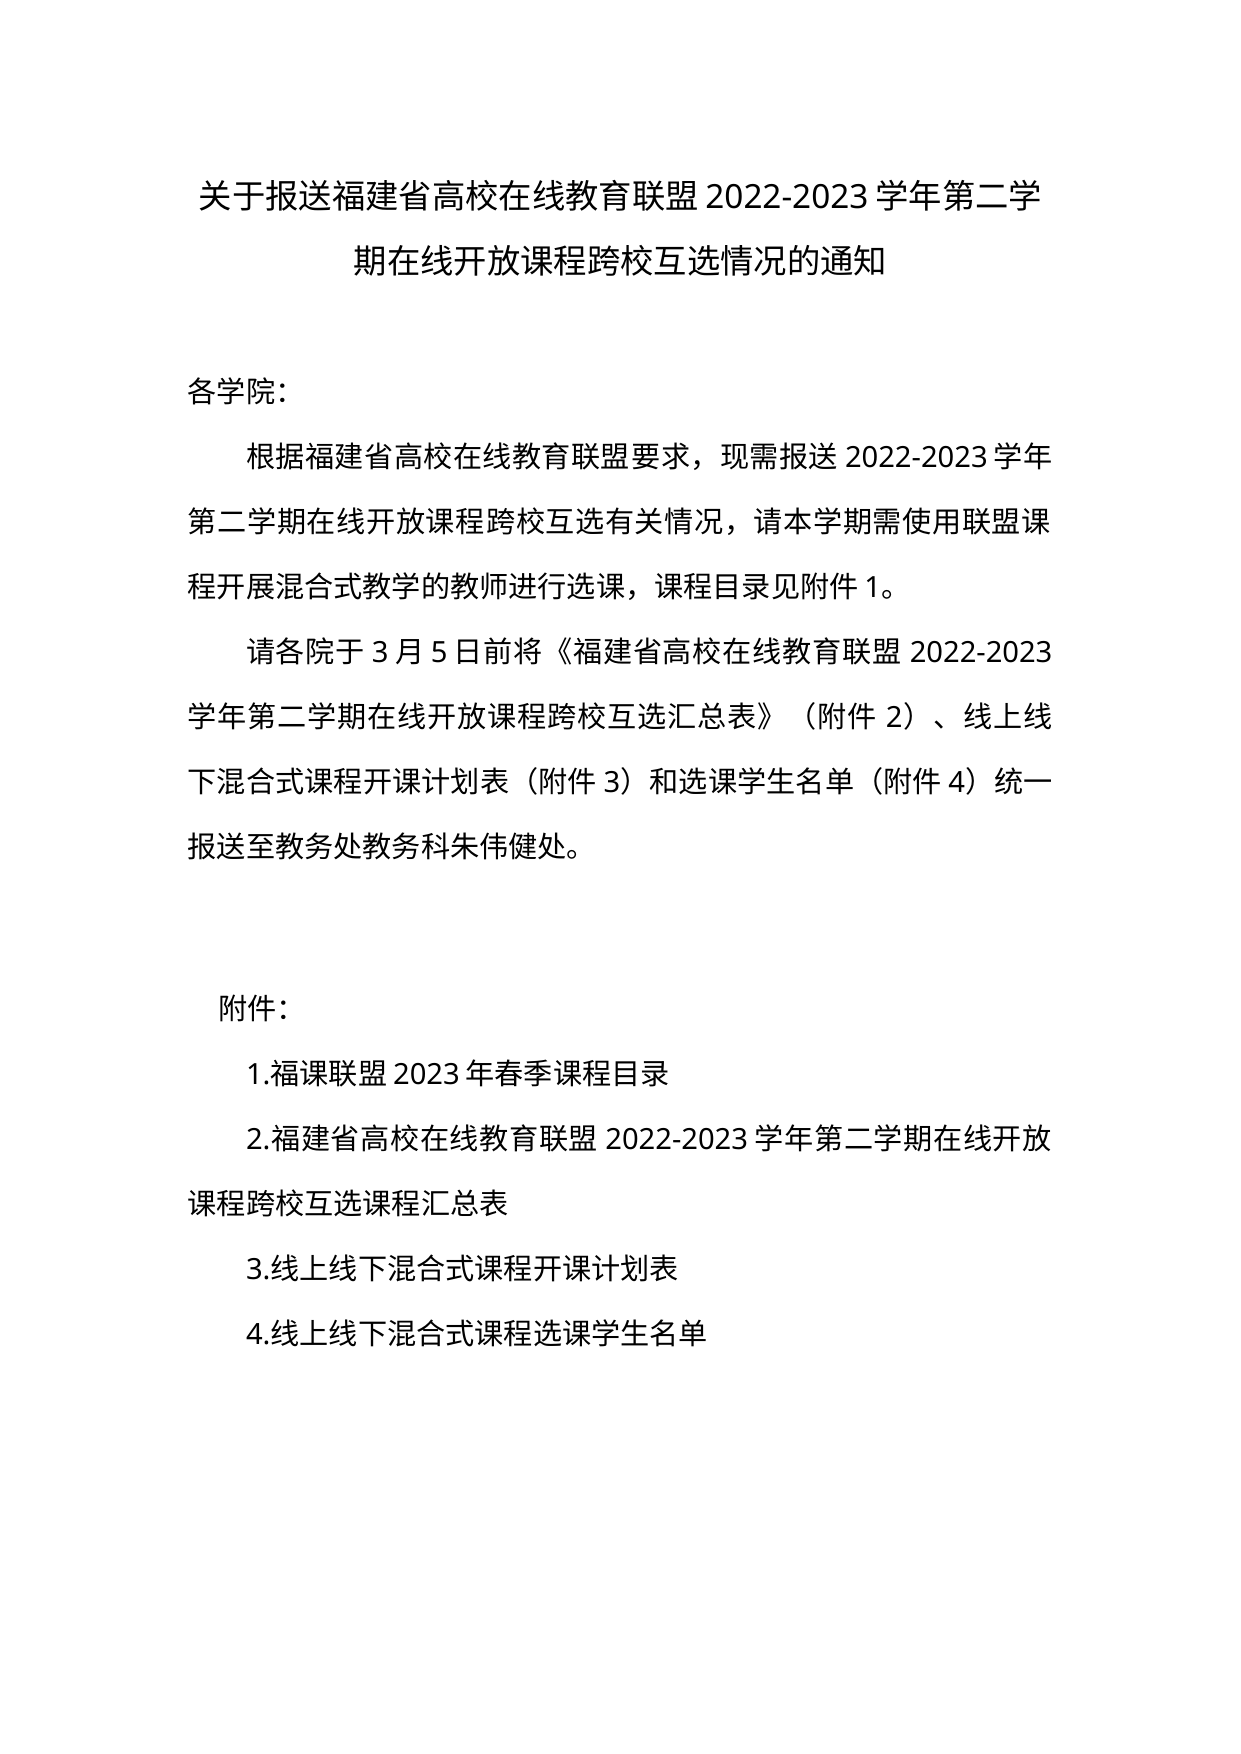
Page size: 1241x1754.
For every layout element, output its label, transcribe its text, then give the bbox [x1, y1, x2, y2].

text 2.福建省高校在线教育联盟2022-2023学年第二学期在线开放课程跨校互选课程汇总表 [187, 1104, 1053, 1234]
text 各学院： [187, 357, 1053, 422]
text 关于报送福建省高校在线教育联盟2022-2023学年第二学期在线开放课程跨校互选情况的通知 [187, 162, 1053, 292]
text 请各院于3月5日前将《福建省高校在线教育联盟2022-2023学年第二学期在线开放课程跨校互选汇总表》（附件2）、线上线下混合式课程开课计划表（附件3）和选课学生名单（附件4）统一报送至教务处教务科朱伟健处。 [187, 617, 1053, 877]
text 1.福课联盟2023年春季课程目录 [187, 1039, 1053, 1104]
text 根据福建省高校在线教育联盟要求，现需报送2022-2023学年第二学期在线开放课程跨校互选有关情况，请本学期需使用联盟课程开展混合式教学的教师进行选课，课程目录见附件1。 [187, 422, 1053, 617]
text 4.线上线下混合式课程选课学生名单 [187, 1299, 1053, 1364]
text 3.线上线下混合式课程开课计划表 [187, 1234, 1053, 1299]
text 附件： [187, 974, 1053, 1039]
